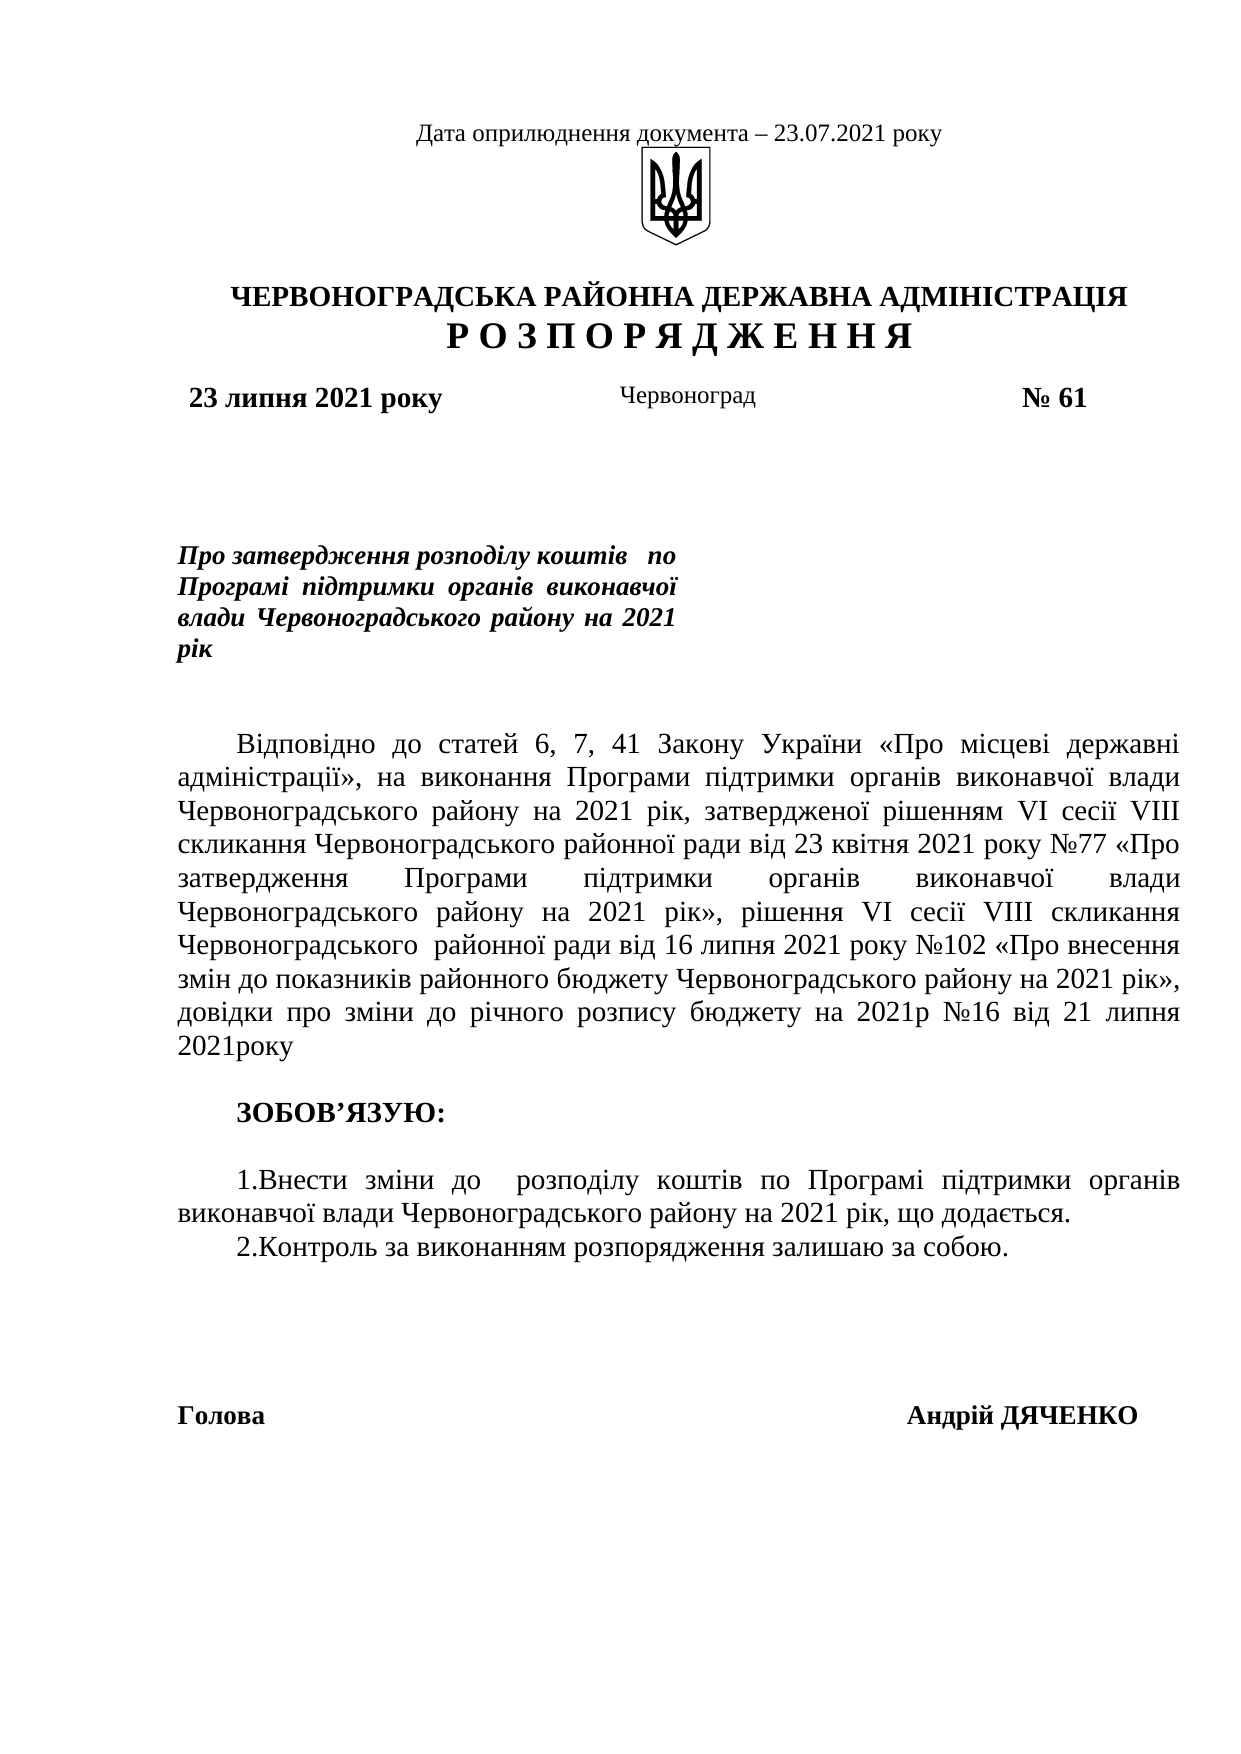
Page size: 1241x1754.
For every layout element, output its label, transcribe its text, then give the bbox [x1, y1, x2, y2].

text Про затвердження розподілу коштів по Програмі підтримки органів виконавчої влади Червоноградського району на 2021 рік [177, 539, 679, 664]
text 1.Внести зміни до розподілу коштів по Програмі підтримки органів виконавчої влади Червоноградського району на 2021 рік, що додається. [177, 1162, 1181, 1229]
table_header № 61 [768, 380, 1181, 414]
text Дата оприлюднення документа – 23.07.2021 року [177, 118, 1181, 147]
table_header Червоноград [608, 380, 768, 414]
text ЧЕРВОНОГРАДСЬКА РАЙОННА ДЕРЖАВНА АДМІНІСТРАЦІЯ [177, 279, 1181, 313]
text Р О З П О Р Я Д Ж Е Н Н Я [177, 313, 1181, 356]
text Голова Андрій ДЯЧЕНКО [177, 1388, 1181, 1431]
text ЗОБОВ’ЯЗУЮ: [177, 1095, 1181, 1128]
text 2.Контроль за виконанням розпорядження залишаю за собою. [177, 1229, 1181, 1263]
text Відповідно до статей 6, 7, 41 Закону України «Про місцеві державні адміністрації», на виконання Програми підтримки органів виконавчої влади Червоноградського району на 2021 рік, затвердженої рішенням VI сесії VIIІ скликання Червоноградського районної ради від 23 квітня 2021 року №77 «Про затвердження Програми підтримки органів виконавчої влади Червоноградського району на 2021 рік», рішення VI сесії VIIІ скликання Червоноградського районної ради від 16 липня 2021 року №102 «Про внесення змін до показників районного бюджету Червоноградського району на 2021 рік», довідки про зміни до річного розпису бюджету на 2021р №16 від 21 липня 2021року [177, 726, 1181, 1061]
table_header 23 липня 2021 року [177, 380, 608, 414]
